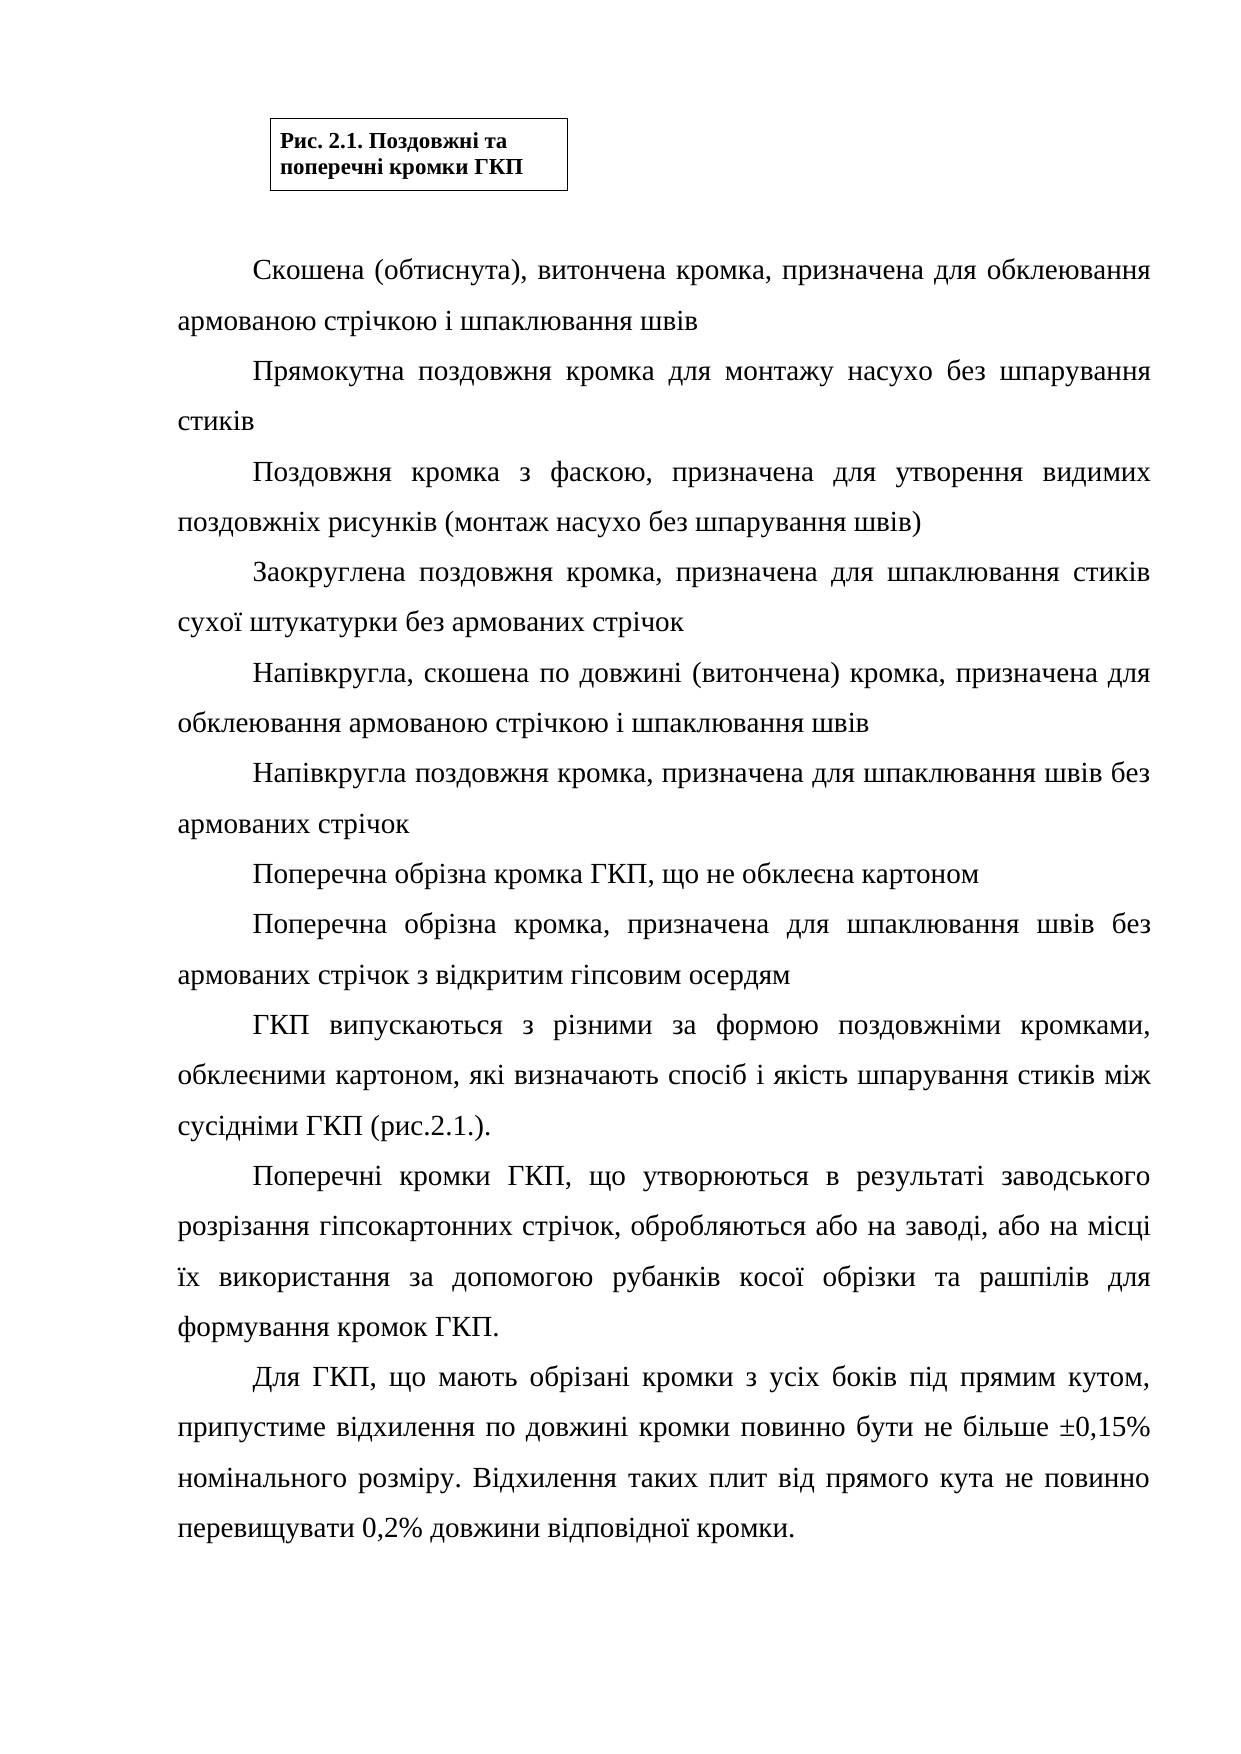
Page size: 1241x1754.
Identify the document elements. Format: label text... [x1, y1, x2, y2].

text Напівкругла поздовжня кромка, призначена для шпаклювання швів без армованих стрічок [177, 756, 1152, 839]
text Заокруглена поздовжня кромка, призначена для шпаклювання стиків сухої штукатурки без армованих стрічок [177, 554, 1152, 638]
text Поперечна обрізна кромка ГКП, що не обклеєна картоном [177, 856, 1152, 890]
text Для ГКП, що мають обрізані кромки з усіх боків під прямим кутом, припустиме відхилення по довжині кромки повинно бути не більше ±0,15% номінального розміру. Відхилення таких плит від прямого кута не повинно перевищувати 0,2% довжини відповідної кромки. [177, 1359, 1152, 1544]
text Скошена (обтиснута), витончена кромка, призначена для обклеювання армованою стрічкою і шпаклювання швів [177, 252, 1152, 336]
text Напівкругла, скошена по довжині (витончена) кромка, призначена для обклеювання армованою стрічкою і шпаклювання швів [177, 655, 1152, 739]
text ГКП випускаються з різними за формою поздовжніми кромками, обклеєними картоном, які визначають спосіб і якість шпарування стиків між сусідніми ГКП (рис.2.1.). [177, 1007, 1152, 1141]
text Поздовжня кромка з фаскою, призначена для утворення видимих поздовжніх рисунків (монтаж насухо без шпарування швів) [177, 454, 1152, 537]
text Поперечні кромки ГКП, що утворюються в результаті заводського розрізання гіпсокартонних стрічок, обробляються або на заводі, або на місці їх використання за допомогою рубанків косої обрізки та рашпілів для формування кромок ГКП. [177, 1158, 1152, 1342]
text Прямокутна поздовжня кромка для монтажу насухо без шпарування стиків [177, 353, 1152, 437]
text Поперечна обрізна кромка, призначена для шпаклювання швів без армованих стрічок з відкритим гіпсовим осердям [177, 906, 1152, 990]
